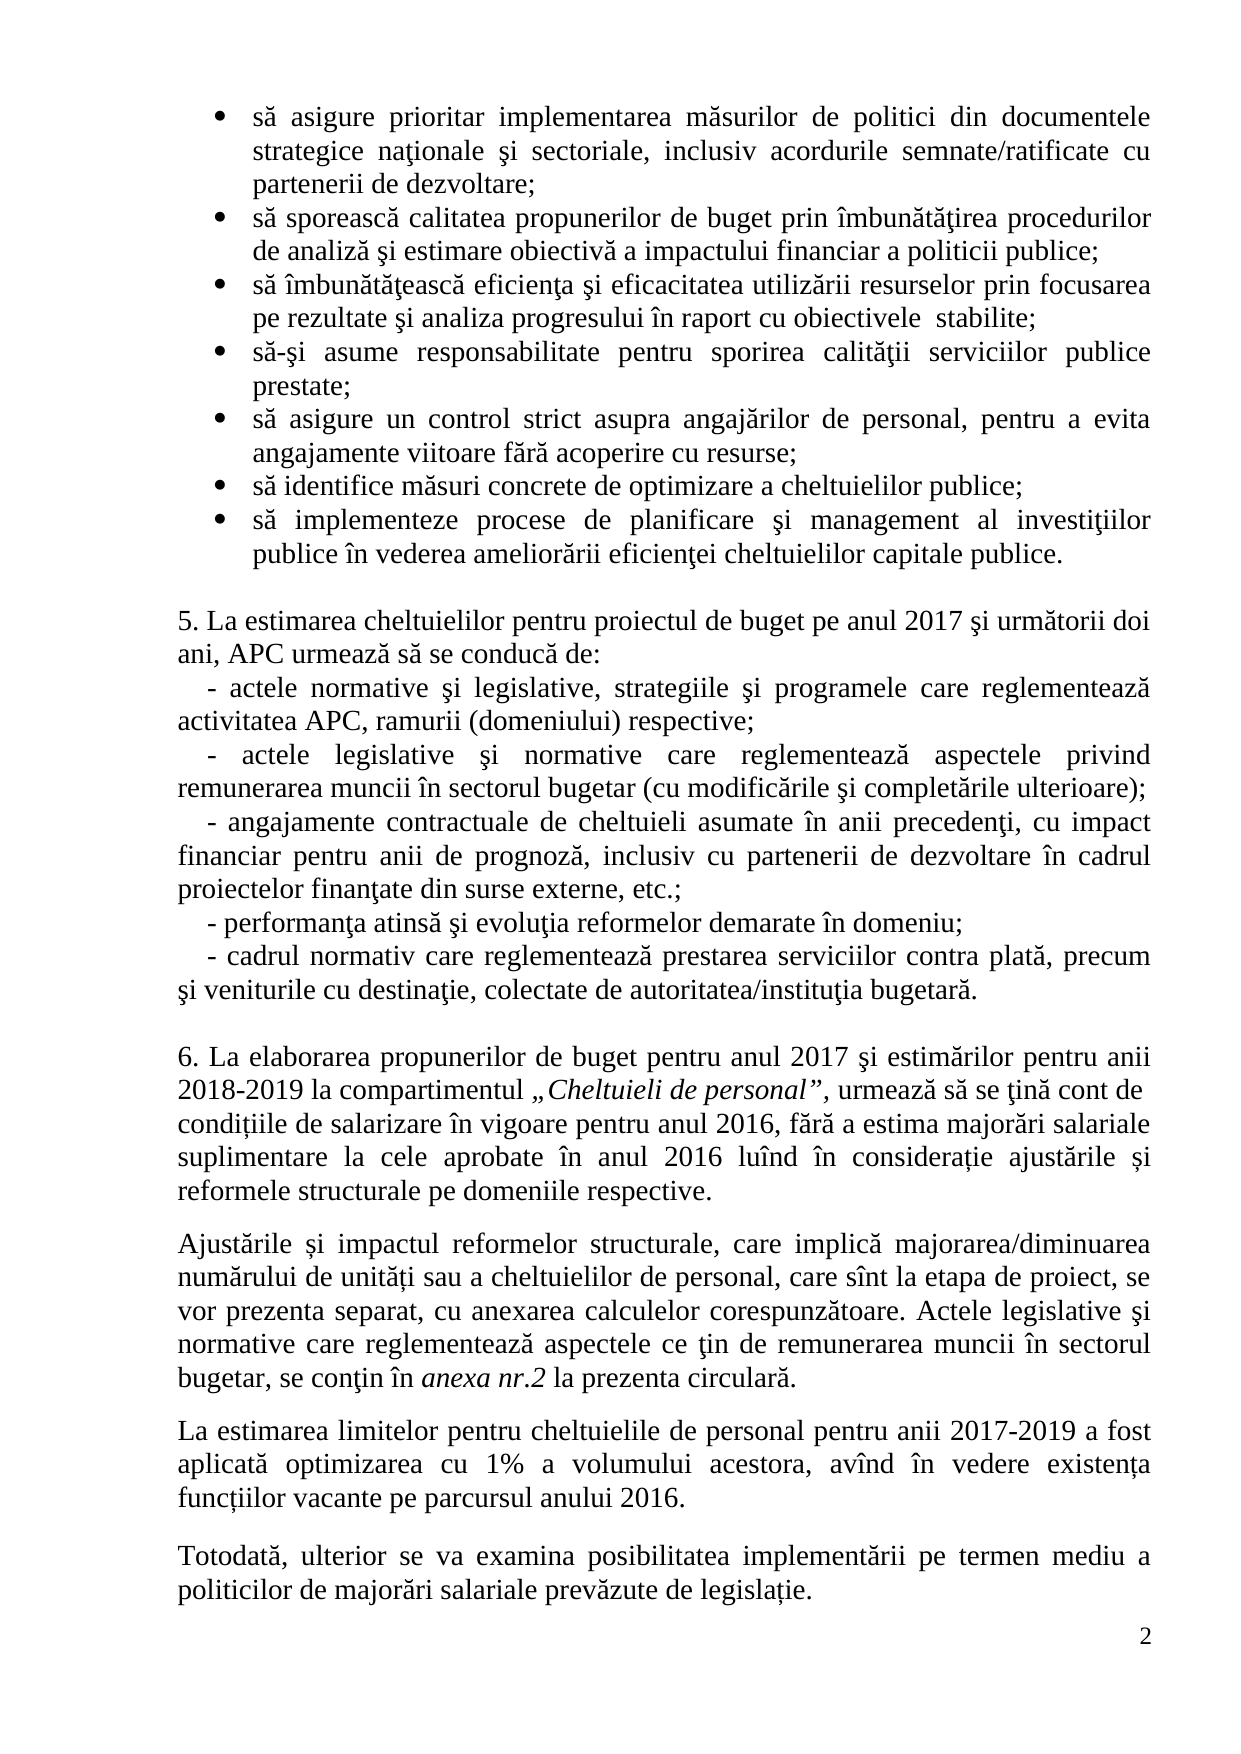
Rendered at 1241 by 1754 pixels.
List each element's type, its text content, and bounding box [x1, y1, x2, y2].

text 6. La elaborarea propunerilor de buget pentru anul 2017 şi estimărilor pentru anii 2018-2019 la compartimentul „Cheltuieli de personal”, urmează să se ţină cont de [177, 1039, 1152, 1106]
list să îmbunătăţească eficienţa şi eficacitatea utilizării resurselor prin focusarea pe rezultate şi analiza progresului în raport cu obiectivele stabilite; [215, 267, 1152, 334]
text Totodată, ulterior se va examina posibilitatea implementării pe termen mediu a politicilor de majorări salariale prevăzute de legislație. [177, 1538, 1152, 1605]
text - actele normative şi legislative, strategiile şi programele care reglementează activitatea APC, ramurii (domeniului) respective; [177, 670, 1152, 737]
text La estimarea limitelor pentru cheltuielile de personal pentru anii 2017-2019 a fost aplicată optimizarea cu 1% a volumului acestora, avînd în vedere existența funcțiilor vacante pe parcursul anului 2016. [177, 1413, 1152, 1513]
text - cadrul normativ care reglementează prestarea serviciilor contra plată, precum şi veniturile cu destinaţie, colectate de autoritatea/instituţia bugetară. [177, 938, 1152, 1005]
list să identifice măsuri concrete de optimizare a cheltuielilor publice; [215, 468, 1152, 502]
text - actele legislative şi normative care reglementează aspectele privind remunerarea muncii în sectorul bugetar (cu modificările şi completările ulterioare); [177, 737, 1152, 804]
text 5. La estimarea cheltuielilor pentru proiectul de buget pe anul 2017 şi următorii doi ani, APC urmează să se conducă de: [177, 603, 1152, 670]
list să implementeze procese de planificare şi management al investiţiilor publice în vederea ameliorării eficienţei cheltuielilor capitale publice. [215, 502, 1152, 569]
text Ajustările și impactul reformelor structurale, care implică majorarea/diminuarea numărului de unități sau a cheltuielilor de personal, care sînt la etapa de proiect, se vor prezenta separat, cu anexarea calculelor corespunzătoare. Actele legislative şi normative care reglementează aspectele ce ţin de remunerarea muncii în sectorul bugetar, se conţin în anexa nr.2 la prezenta circulară. [177, 1226, 1152, 1393]
text - angajamente contractuale de cheltuieli asumate în anii precedenţi, cu impact financiar pentru anii de prognoză, inclusiv cu partenerii de dezvoltare în cadrul proiectelor finanţate din surse externe, etc.; [177, 804, 1152, 905]
text - performanţa atinsă şi evoluţia reformelor demarate în domeniu; [177, 905, 1152, 938]
list să-şi asume responsabilitate pentru sporirea calităţii serviciilor publice prestate; [215, 334, 1152, 401]
list să asigure un control strict asupra angajărilor de personal, pentru a evita angajamente viitoare fără acoperire cu resurse; [215, 401, 1152, 468]
list să asigure prioritar implementarea măsurilor de politici din documentele strategice naţionale şi sectoriale, inclusiv acordurile semnate/ratificate cu partenerii de dezvoltare; [215, 99, 1152, 200]
text condițiile de salarizare în vigoare pentru anul 2016, fără a estima majorări salariale suplimentare la cele aprobate în anul 2016 luînd în considerație ajustările și reformele structurale pe domeniile respective. [177, 1106, 1152, 1207]
list să sporească calitatea propunerilor de buget prin îmbunătăţirea procedurilor de analiză şi estimare obiectivă a impactului financiar a politicii publice; [215, 200, 1152, 267]
